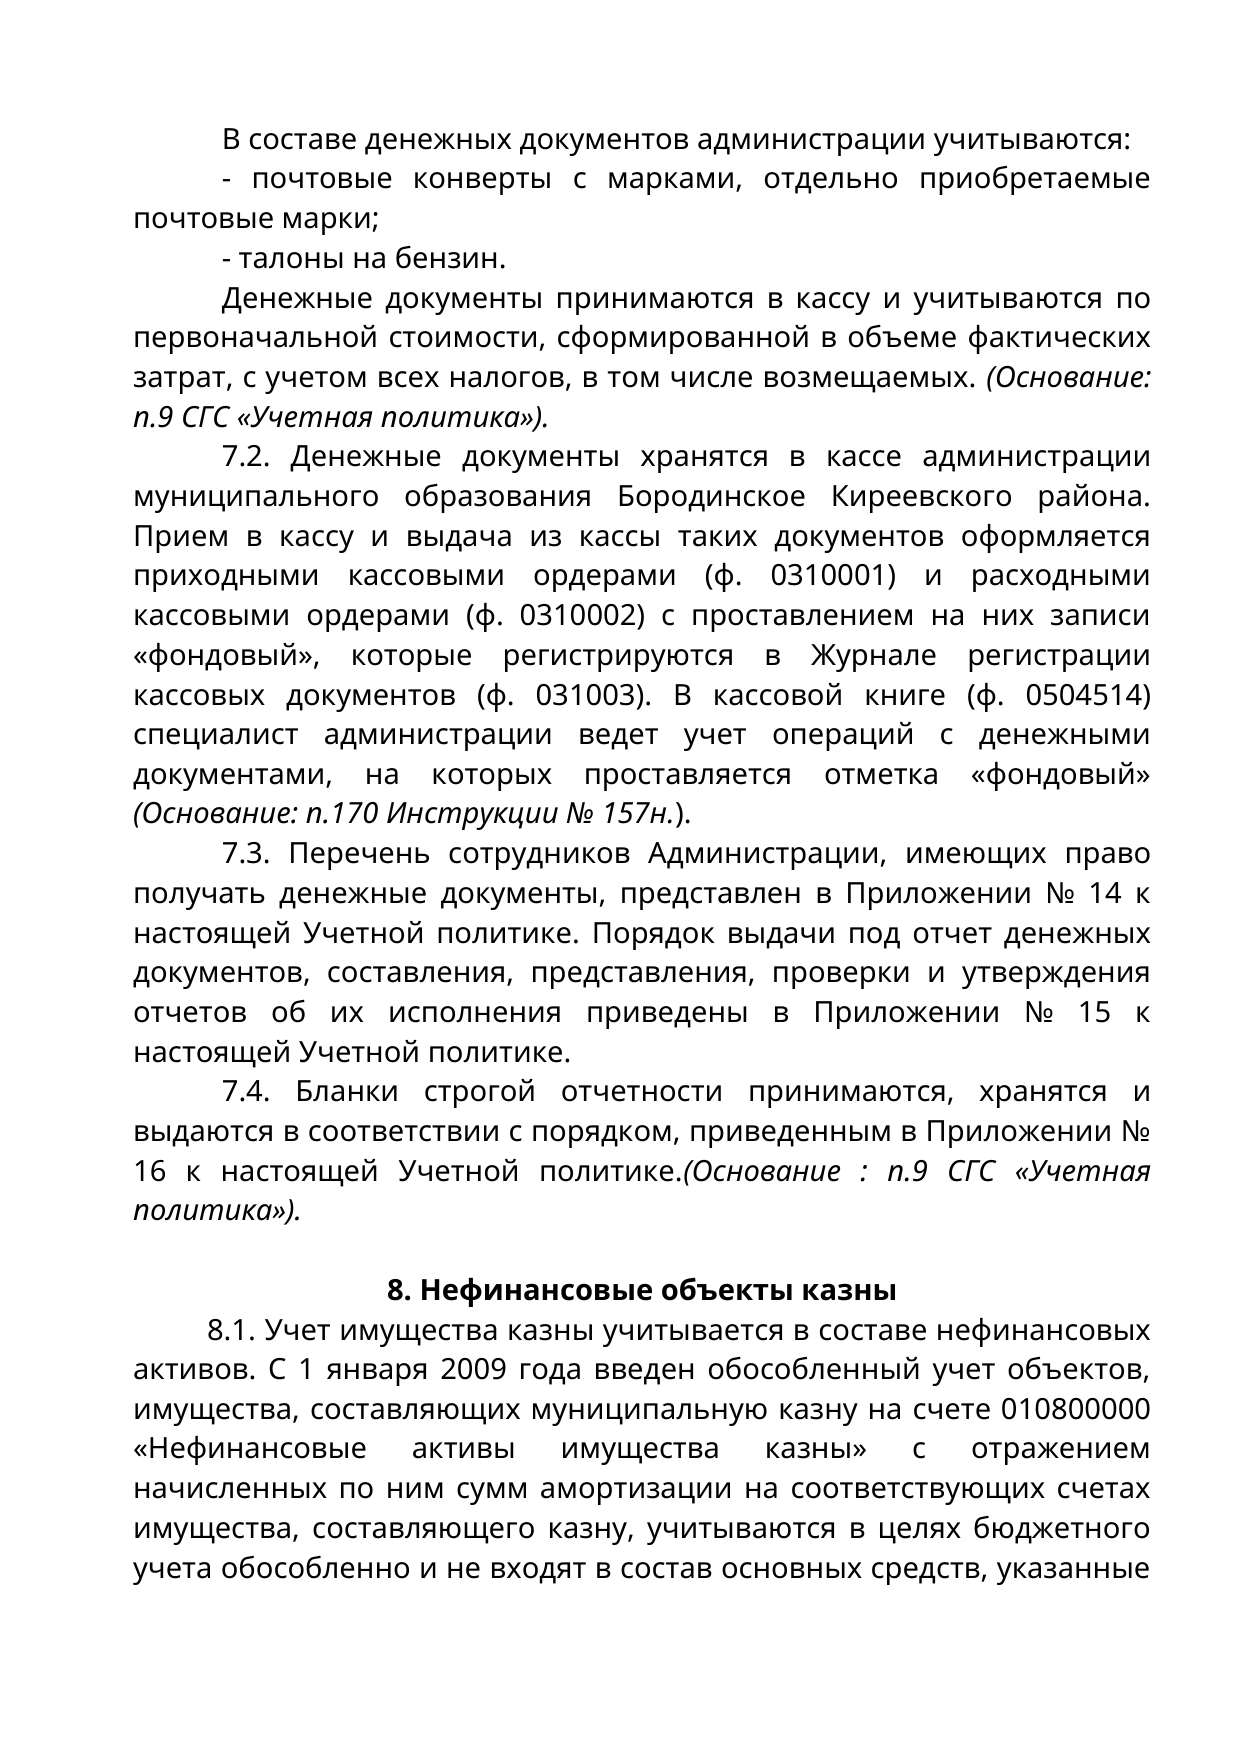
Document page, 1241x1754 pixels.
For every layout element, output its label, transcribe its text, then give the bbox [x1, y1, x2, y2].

text - талоны на бензин. [133, 237, 1152, 277]
text 7.4. Бланки строгой отчетности принимаются, хранятся и выдаются в соответствии с порядком, приведенным в Приложении № 16 к настоящей Учетной политике.(Основание : п.9 СГС «Учетная политика»). [133, 1071, 1152, 1229]
text 8. Нефинансовые объекты казны [133, 1269, 1152, 1309]
text Денежные документы принимаются в кассу и учитываются по первоначальной стоимости, сформированной в объеме фактических затрат, с учетом всех налогов, в том числе возмещаемых. (Основание: п.9 СГС «Учетная политика»). [133, 277, 1152, 436]
text - почтовые конверты с марками, отдельно приобретаемые почтовые марки; [133, 158, 1152, 237]
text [133, 1309, 1152, 1587]
text В составе денежных документов администрации учитываются: [133, 118, 1152, 158]
text 7.2. Денежные документы хранятся в кассе администрации муниципального образования Бородинское Киреевского района. Прием в кассу и выдача из кассы таких документов оформляется приходными кассовыми ордерами (ф. 0310001) и расходными кассовыми ордерами (ф. 0310002) с проставлением на них записи «фондовый», которые регистрируются в Журнале регистрации кассовых документов (ф. 031003). В кассовой книге (ф. 0504514) специалист администрации ведет учет операций с денежными документами, на которых проставляется отметка «фондовый» (Основание: п.170 Инструкции № 157н.). [133, 436, 1152, 832]
text 7.3. Перечень сотрудников Администрации, имеющих право получать денежные документы, представлен в Приложении № 14 к настоящей Учетной политике. Порядок выдачи под отчет денежных документов, составления, представления, проверки и утверждения отчетов об их исполнения приведены в Приложении № 15 к настоящей Учетной политике. [133, 832, 1152, 1071]
